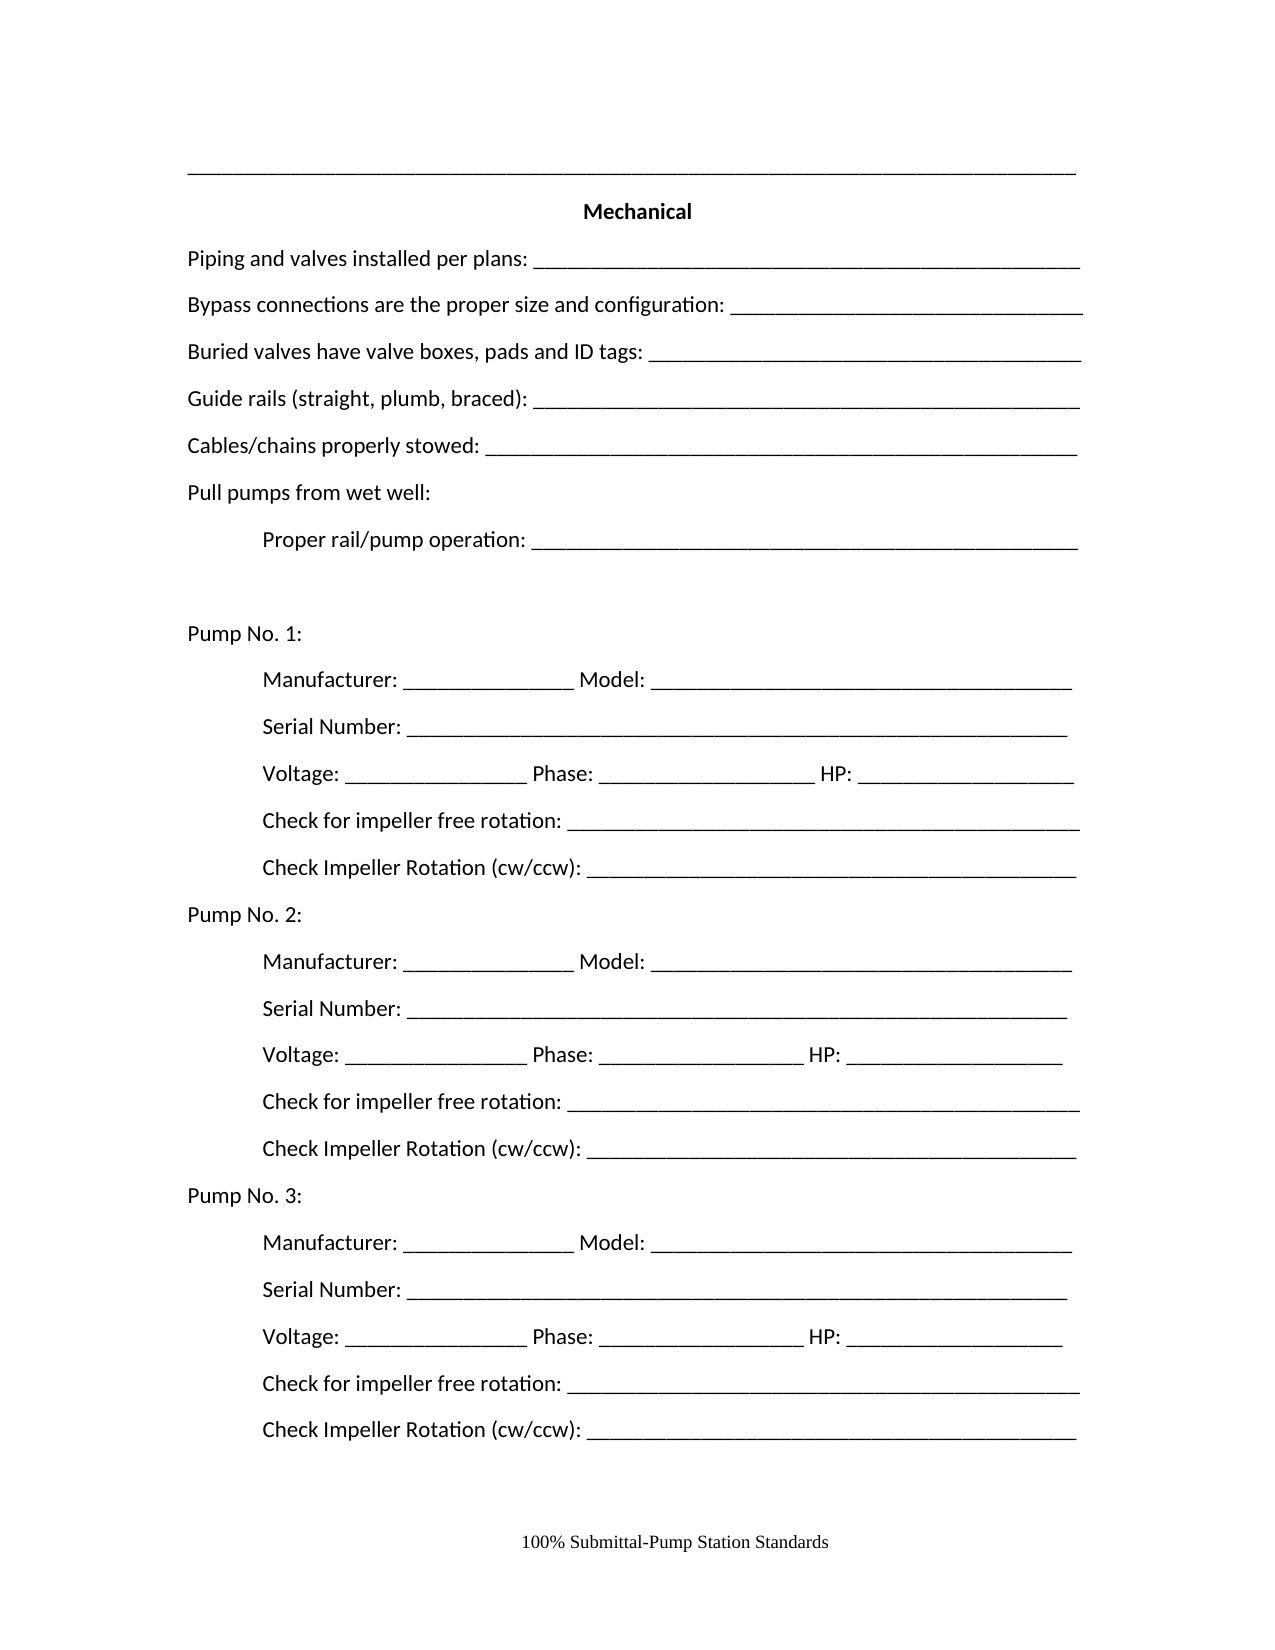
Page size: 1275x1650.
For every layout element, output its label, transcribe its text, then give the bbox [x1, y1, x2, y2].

text Voltage: ________________ Phase: __________________ HP: ___________________ [187, 1322, 1087, 1350]
text Piping and valves installed per plans: ________________________________________________ [187, 244, 1087, 272]
text Serial Number: __________________________________________________________ [187, 994, 1087, 1022]
text Proper rail/pump operation: ________________________________________________ [187, 525, 1087, 553]
text Manufacturer: _______________ Model: _____________________________________ [187, 1228, 1087, 1256]
text Serial Number: __________________________________________________________ [187, 1275, 1087, 1303]
text Buried valves have valve boxes, pads and ID tags: ______________________________________ [187, 337, 1087, 366]
text Check for impeller free rotation: _____________________________________________ [187, 806, 1087, 834]
text Check Impeller Rotation (cw/ccw): ___________________________________________ [187, 1416, 1087, 1444]
text Serial Number: __________________________________________________________ [187, 712, 1087, 741]
text Check Impeller Rotation (cw/ccw): ___________________________________________ [187, 1134, 1087, 1162]
text Check Impeller Rotation (cw/ccw): ___________________________________________ [187, 853, 1087, 881]
text Manufacturer: _______________ Model: _____________________________________ [187, 947, 1087, 975]
text Pump No. 2: [187, 900, 1087, 928]
text Guide rails (straight, plumb, braced): ________________________________________________ [187, 384, 1087, 412]
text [187, 150, 1087, 178]
text Cables/chains properly stowed: ____________________________________________________ [187, 431, 1087, 459]
text Mechanical [187, 197, 1087, 225]
text Check for impeller free rotation: _____________________________________________ [187, 1369, 1087, 1397]
text Check for impeller free rotation: _____________________________________________ [187, 1087, 1087, 1116]
text Voltage: ________________ Phase: ___________________ HP: ___________________ [187, 759, 1087, 787]
text Voltage: ________________ Phase: __________________ HP: ___________________ [187, 1041, 1087, 1069]
text Manufacturer: _______________ Model: _____________________________________ [187, 666, 1087, 694]
text Bypass connections are the proper size and configuration: _______________________________ [187, 291, 1087, 319]
text Pump No. 1: [187, 619, 1087, 647]
text Pull pumps from wet well: [187, 478, 1087, 506]
text Pump No. 3: [187, 1181, 1087, 1209]
